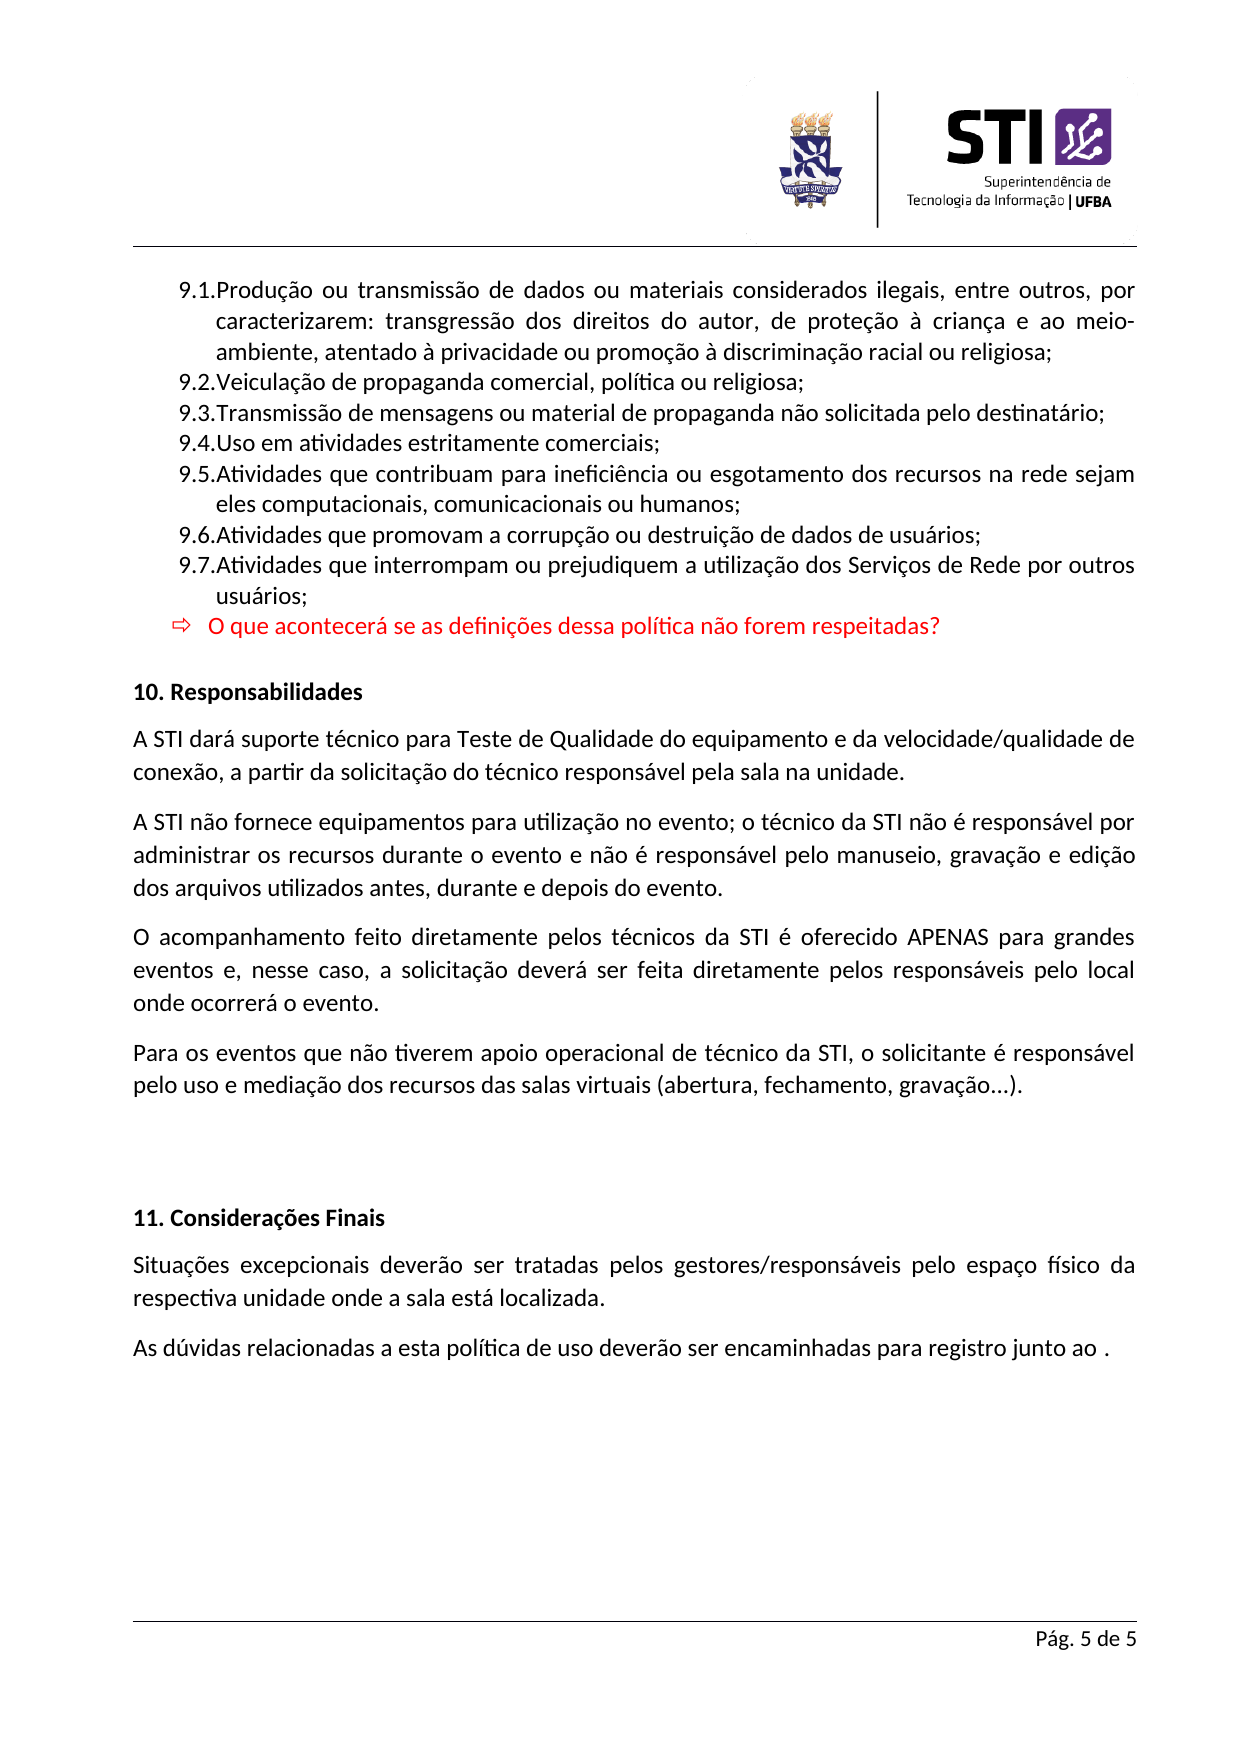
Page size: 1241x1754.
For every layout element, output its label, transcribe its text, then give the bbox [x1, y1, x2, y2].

text A STI não fornece equipamentos para utilização no evento; o técnico da STI não é responsável por administrar os recursos durante o evento e não é responsável pelo manuseio, gravação e edição dos arquivos utilizados antes, durante e depois do evento. [133, 806, 1137, 902]
list Considerações Finais [133, 1202, 1137, 1233]
list Atividades que interrompam ou prejudiquem a utilização dos Serviços de Rede por outros usuários; [178, 549, 1137, 610]
text Para os eventos que não tiverem apoio operacional de técnico da STI, o solicitante é responsável pelo uso e mediação dos recursos das salas virtuais (abertura, fechamento, gravação...). [133, 1037, 1137, 1100]
text Situações excepcionais deverão ser tratadas pelos gestores/responsáveis pelo espaço físico da respectiva unidade onde a sala está localizada. [133, 1249, 1137, 1313]
text As dúvidas relacionadas a esta política de uso deverão ser encaminhadas para registro junto ao helpdesk@ufba.br. [133, 1332, 1137, 1362]
list Transmissão de mensagens ou material de propaganda não solicitada pelo destinatário; [178, 397, 1137, 427]
list Produção ou transmissão de dados ou materiais considerados ilegais, entre outros, por caracterizarem: transgressão dos direitos do autor, de proteção à criança e ao meio-ambiente, atentado à privacidade ou promoção à discriminação racial ou religiosa; [178, 275, 1137, 366]
list Responsabilidades [133, 676, 1137, 707]
list Atividades que contribuam para ineficiência ou esgotamento dos recursos na rede sejam eles computacionais, comunicacionais ou humanos; [178, 458, 1137, 519]
list Uso em atividades estritamente comerciais; [178, 427, 1137, 458]
picture [742, 73, 1138, 244]
list Atividades que promovam a corrupção ou destruição de dados de usuários; [178, 519, 1137, 549]
text A STI dará suporte técnico para Teste de Qualidade do equipamento e da velocidade/qualidade de conexão, a partir da solicitação do técnico responsável pela sala na unidade. [133, 723, 1137, 787]
text O acompanhamento feito diretamente pelos técnicos da STI é oferecido APENAS para grandes eventos e, nesse caso, a solicitação deverá ser feita diretamente pelos responsáveis pelo local onde ocorrerá o evento. [133, 921, 1137, 1018]
list O que acontecerá se as definições dessa política não forem respeitadas? [170, 610, 1137, 641]
list Veiculação de propaganda comercial, política ou religiosa; [178, 366, 1137, 397]
